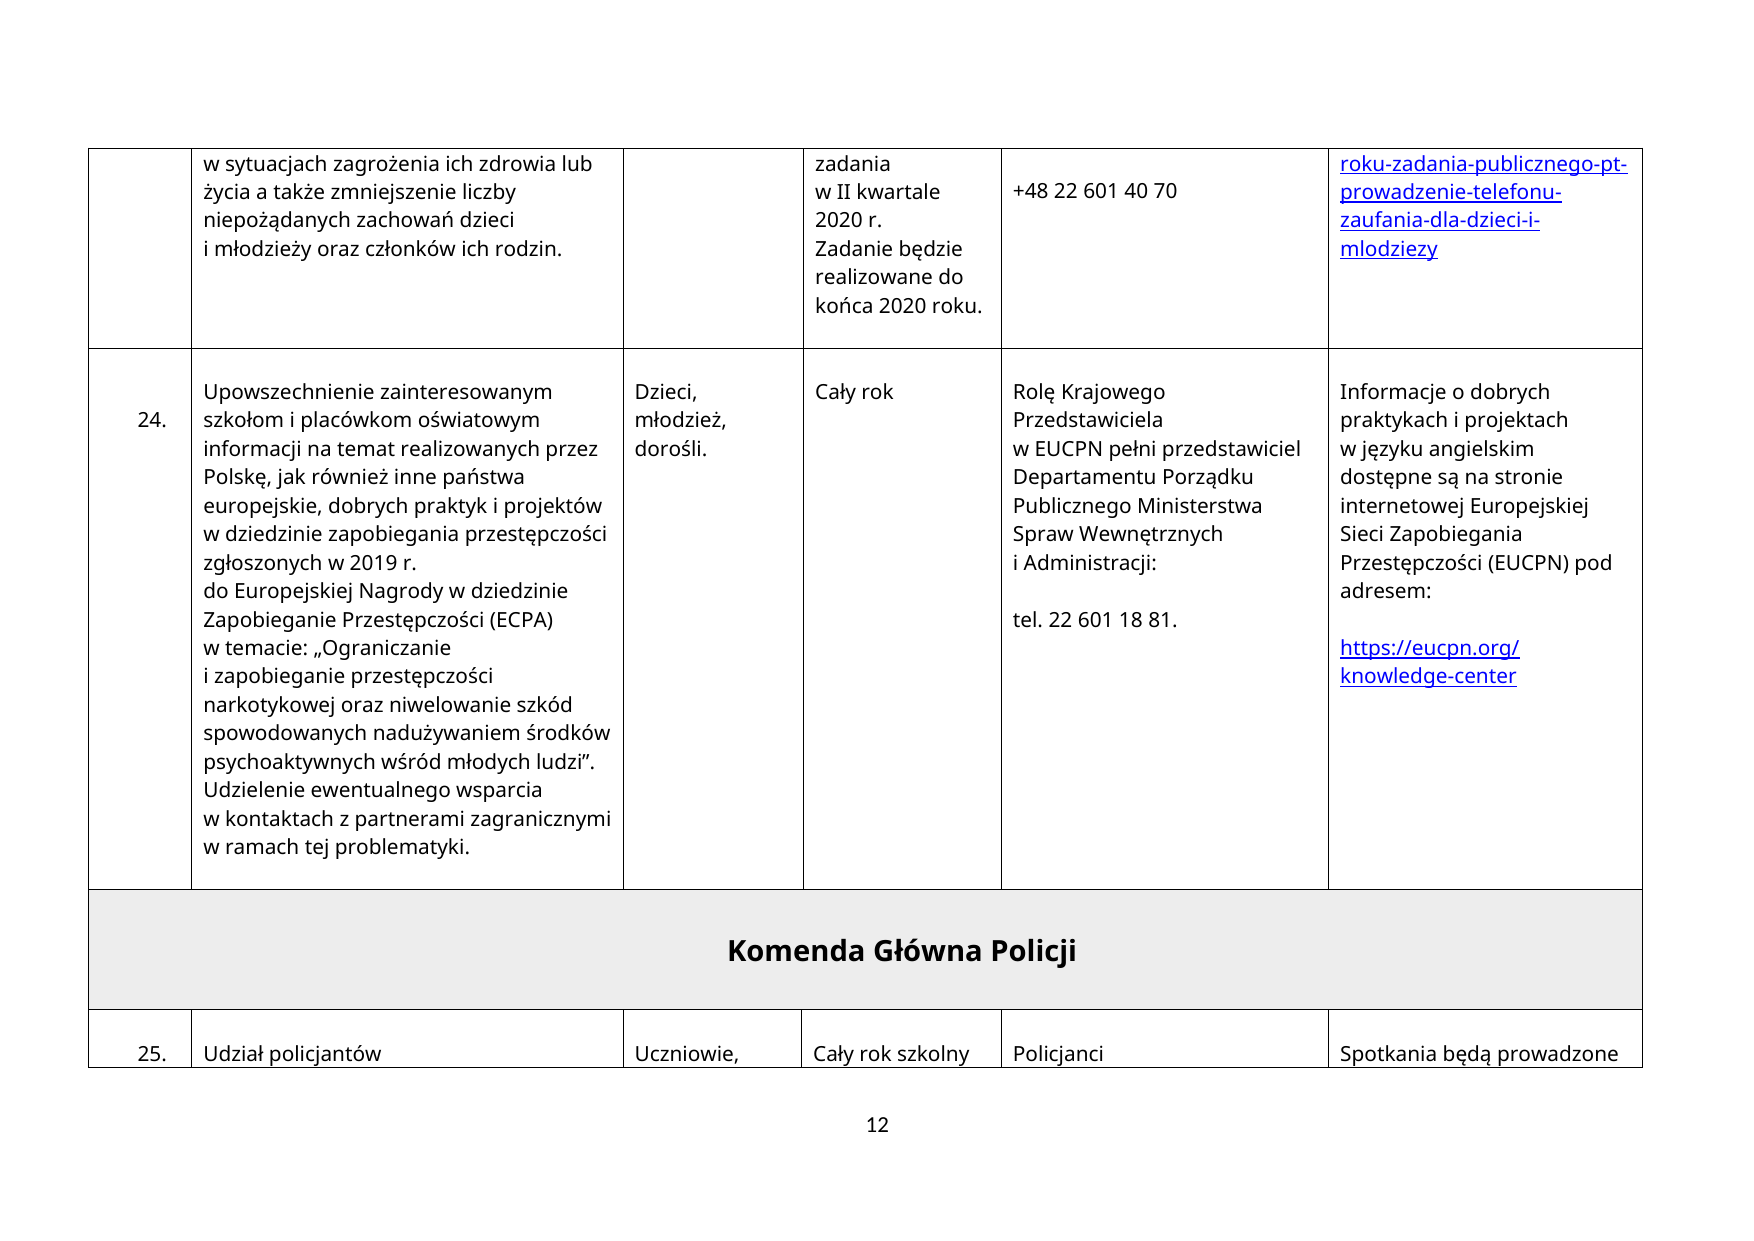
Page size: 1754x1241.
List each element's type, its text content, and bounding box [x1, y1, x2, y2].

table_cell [1329, 149, 1642, 348]
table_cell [1329, 1010, 1642, 1067]
table_cell [89, 1010, 191, 1067]
table_cell Upowszechnienie zainteresowanym szkołom i placówkom oświatowym informacji na temat realizowanych przez Polskę, jak również inne państwa europejskie, dobrych praktyk i projektów w dziedzinie zapobiegania przestępczości zgłoszonych w 2019 r. do Europejskiej Nagrody w dziedzinie Zapobieganie Przestępczości (ECPA) w temacie: „Ograniczanie i zapobieganie przestępczości narkotykowej oraz niwelowanie szkód spowodowanych nadużywaniem środków psychoaktywnych wśród młodych ludzi”. Udzielenie ewentualnego wsparcia w kontaktach z partnerami zagranicznymi w ramach tej problematyki. [192, 349, 623, 889]
table_cell Cały rok szkolny [802, 1010, 1001, 1067]
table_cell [192, 149, 623, 348]
table_cell [89, 149, 191, 348]
table_cell Informacje o dobrych praktykach i projektach w języku angielskim dostępne są na stronie internetowej Europejskiej Sieci Zapobiegania Przestępczości (EUCPN) pod adresem: https://eucpn.org/knowledge-center [1329, 349, 1642, 889]
table_cell [89, 349, 191, 889]
table_cell Dzieci, młodzież, dorośli. [624, 349, 803, 889]
table_cell Cały rok [804, 349, 1001, 889]
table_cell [624, 1010, 801, 1067]
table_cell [624, 149, 803, 348]
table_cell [192, 1010, 623, 1067]
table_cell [804, 149, 1001, 348]
table_cell Rolę Krajowego Przedstawiciela w EUCPN pełni przedstawiciel Departamentu Porządku Publicznego Ministerstwa Spraw Wewnętrznych i Administracji: tel. 22 601 18 81. [1002, 349, 1328, 889]
table_cell Komenda Główna Policji [89, 890, 1642, 1009]
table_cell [1002, 149, 1328, 348]
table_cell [1002, 1010, 1328, 1067]
